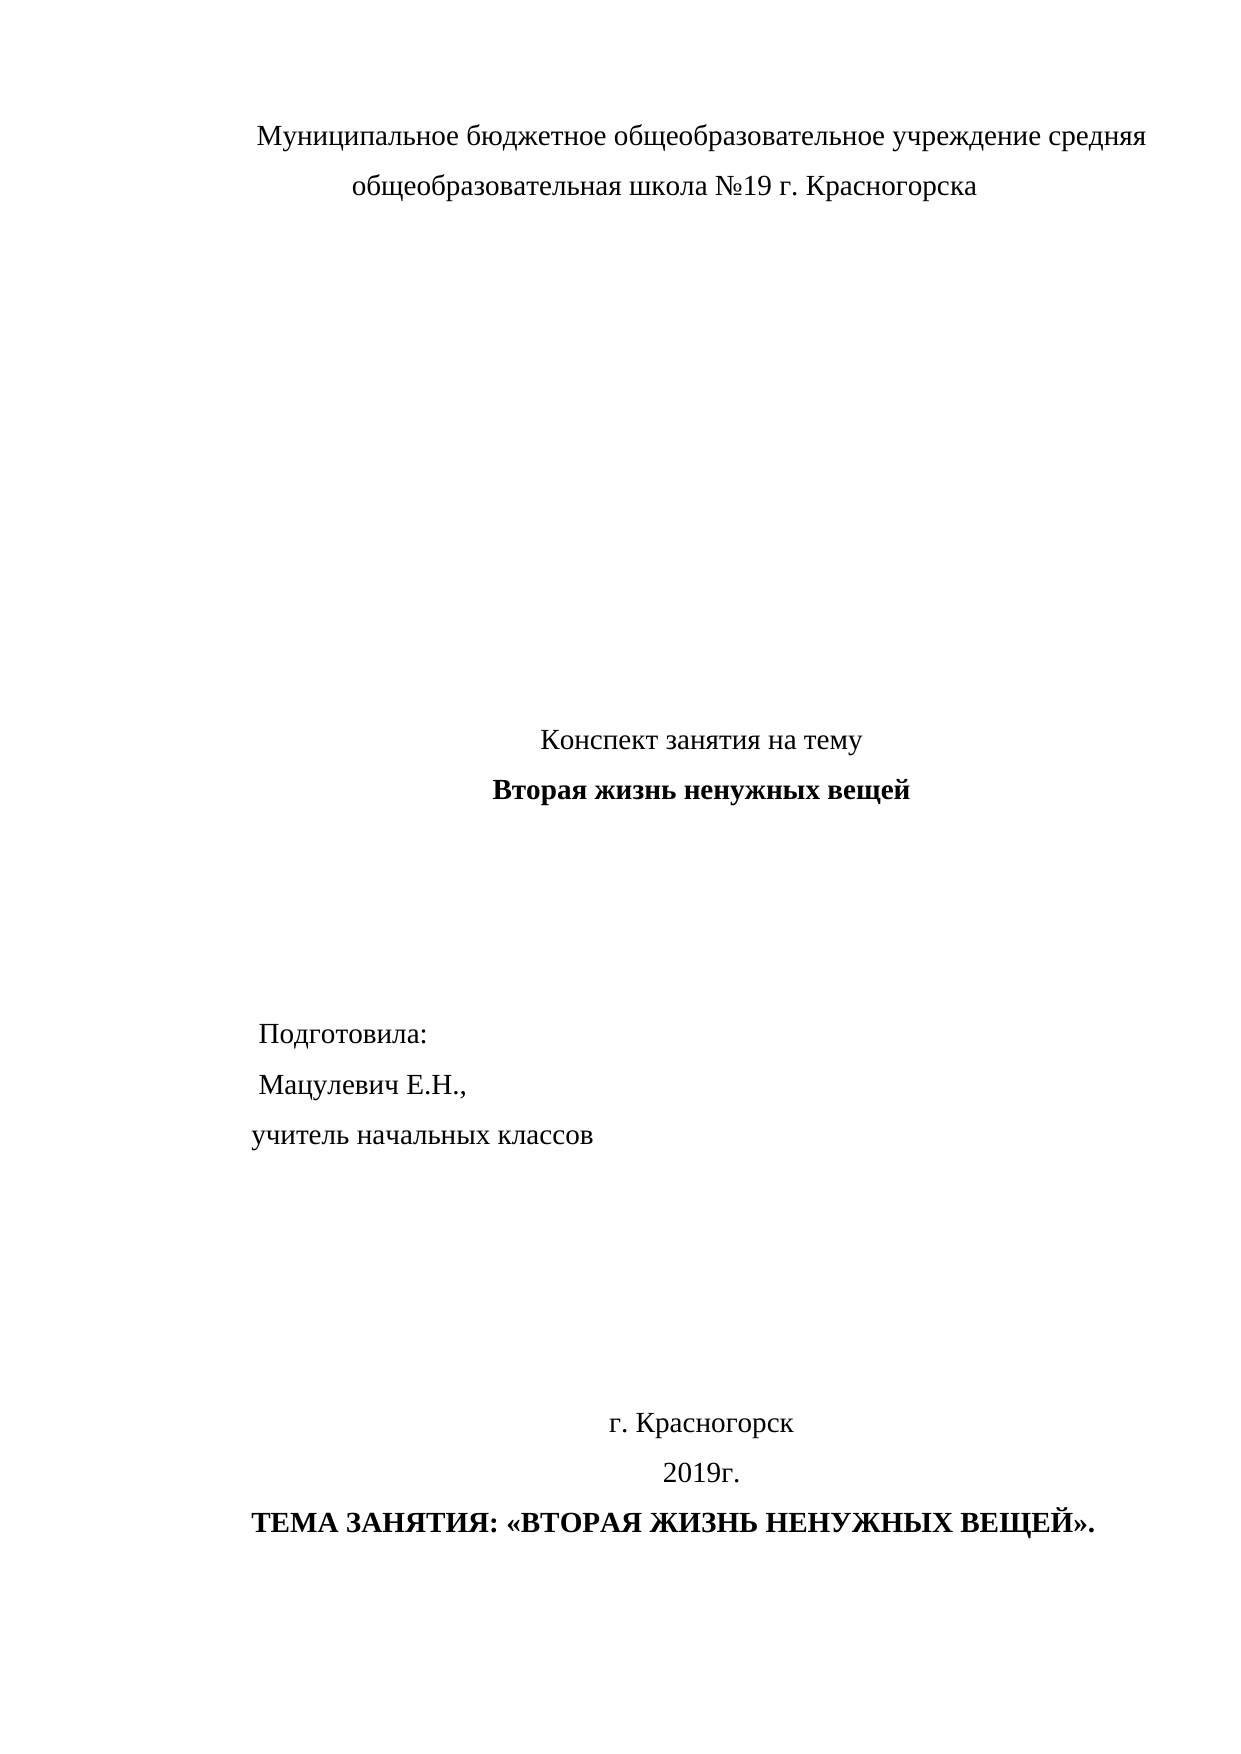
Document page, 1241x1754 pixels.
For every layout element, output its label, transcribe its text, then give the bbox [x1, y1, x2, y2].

text Конспект занятия на тему [177, 722, 1152, 755]
text учитель начальных классов [177, 1117, 1152, 1151]
text 2019г. [177, 1455, 1152, 1488]
text г. Красногорск [177, 1405, 1152, 1438]
text Муниципальное бюджетное общеобразовательное учреждение средняя общеобразовательная школа №19 г. Красногорска [177, 118, 1152, 202]
text Мацулевич Е.Н., [177, 1067, 1152, 1100]
text Подготовила: [177, 1017, 1152, 1050]
text Вторая жизнь ненужных вещей [177, 772, 1152, 806]
text ТЕМА ЗАНЯТИЯ: «ВТОРАЯ ЖИЗНЬ НЕНУЖНЫХ ВЕЩЕЙ». [177, 1505, 1152, 1539]
